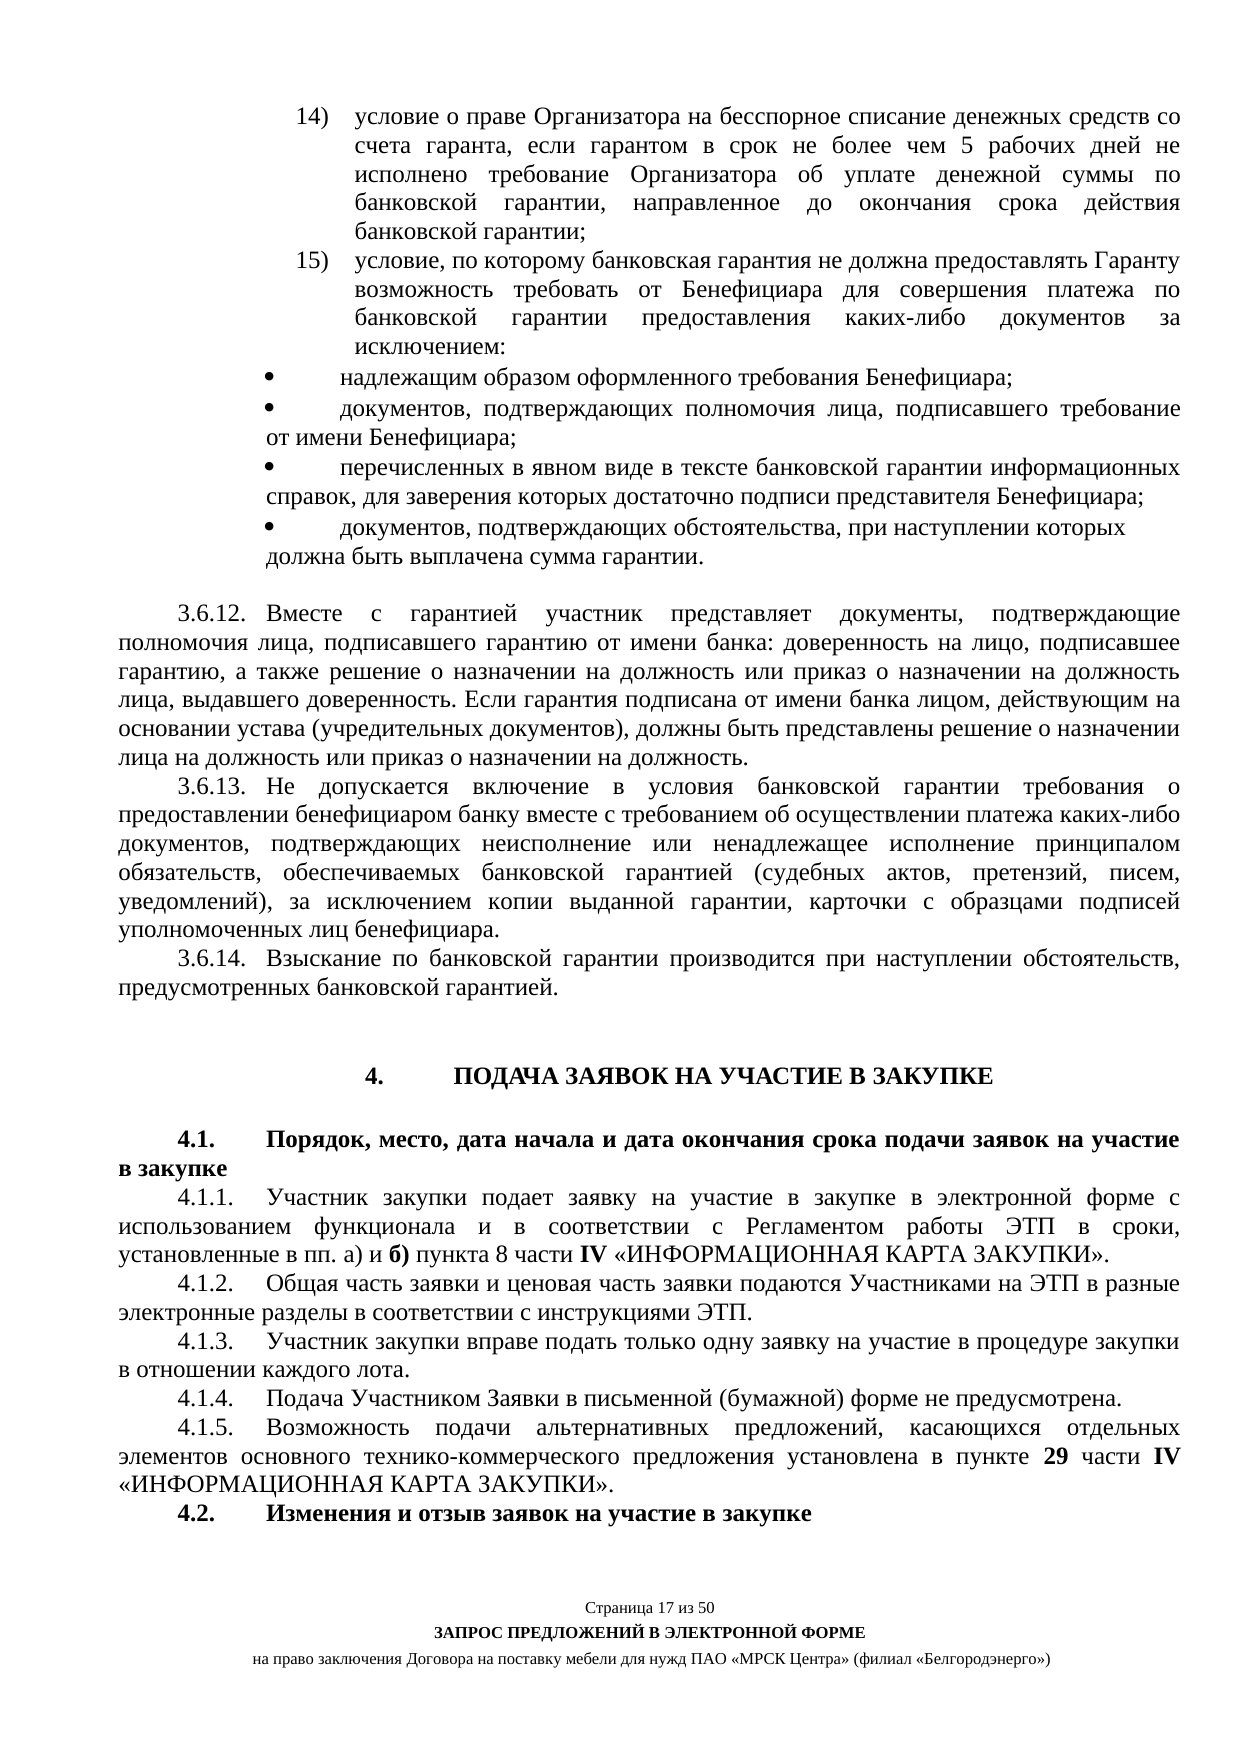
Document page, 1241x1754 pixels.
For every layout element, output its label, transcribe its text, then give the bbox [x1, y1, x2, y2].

subtitle Вместе с гарантией участник представляет документы, подтверждающие полномочия лица, подписавшего гарантию от имени банка: доверенность на лицо, подписавшее гарантию, а также решение о назначении на должность или приказ о назначении на должность лица, выдавшего доверенность. Если гарантия подписана от имени банка лицом, действующим на основании устава (учредительных документов), должны быть представлены решение о назначении лица на должность или приказ о назначении на должность. [118, 598, 1181, 771]
subtitle Порядок, место, дата начала и дата окончания срока подачи заявок на участие в закупке [118, 1124, 1181, 1182]
list надлежащим образом оформленного требования Бенефициара; [265, 362, 1181, 391]
subtitle Не допускается включение в условия банковской гарантии требования о предоставлении бенефициаром банку вместе с требованием об осуществлении платежа каких-либо документов, подтверждающих неисполнение или ненадлежащее исполнение принципалом обязательств, обеспечиваемых банковской гарантией (судебных актов, претензий, писем, уведомлений), за исключением копии выданной гарантии, карточки с образцами подписей уполномоченных лиц бенефициара. [118, 771, 1181, 943]
list условие о праве Организатора на бесспорное списание денежных средств со счета гаранта, если гарантом в срок не более чем 5 рабочих дней не исполнено требование Организатора об уплате денежной суммы по банковской гарантии, направленное до окончания срока действия банковской гарантии; [295, 101, 1181, 245]
subtitle Общая часть заявки и ценовая часть заявки подаются Участниками на ЭТП в разные электронные разделы в соответствии с инструкциями ЭТП. [118, 1268, 1181, 1326]
subtitle Участник закупки вправе подать только одну заявку на участие в процедуре закупки в отношении каждого лота. [118, 1326, 1181, 1383]
list перечисленных в явном виде в тексте банковской гарантии информационных справок, для заверения которых достаточно подписи представителя Бенефициара; [265, 452, 1181, 510]
subtitle Возможность подачи альтернативных предложений, касающихся отдельных элементов основного технико-коммерческого предложения установлена в пункте 29 части IV «ИНФОРМАЦИОННАЯ КАРТА ЗАКУПКИ». [118, 1412, 1181, 1498]
subtitle Подача Участником Заявки в письменной (бумажной) форме не предусмотрена. [118, 1383, 1181, 1412]
subtitle Участник закупки подает заявку на участие в закупке в электронной форме с использованием функционала и в соответствии с Регламентом работы ЭТП в сроки, установленные в пп. а) и б) пункта 8 части IV «ИНФОРМАЦИОННАЯ КАРТА ЗАКУПКИ». [118, 1182, 1181, 1268]
subtitle Взыскание по банковской гарантии производится при наступлении обстоятельств, предусмотренных банковской гарантией. [118, 943, 1181, 1001]
list условие, по которому банковская гарантия не должна предоставлять Гаранту возможность требовать от Бенефициара для совершения платежа по банковской гарантии предоставления каких-либо документов за исключением: [295, 245, 1181, 360]
list документов, подтверждающих полномочия лица, подписавшего требование от имени Бенефициара; [265, 393, 1181, 450]
subtitle Изменения и отзыв заявок на участие в закупке [118, 1498, 1181, 1527]
subtitle ПОДАЧА ЗАЯВОК НА УЧАСТИЕ В ЗАКУПКЕ [118, 1061, 1181, 1089]
list документов, подтверждающих обстоятельства, при наступлении которых должна быть выплачена сумма гарантии. [265, 512, 1181, 569]
